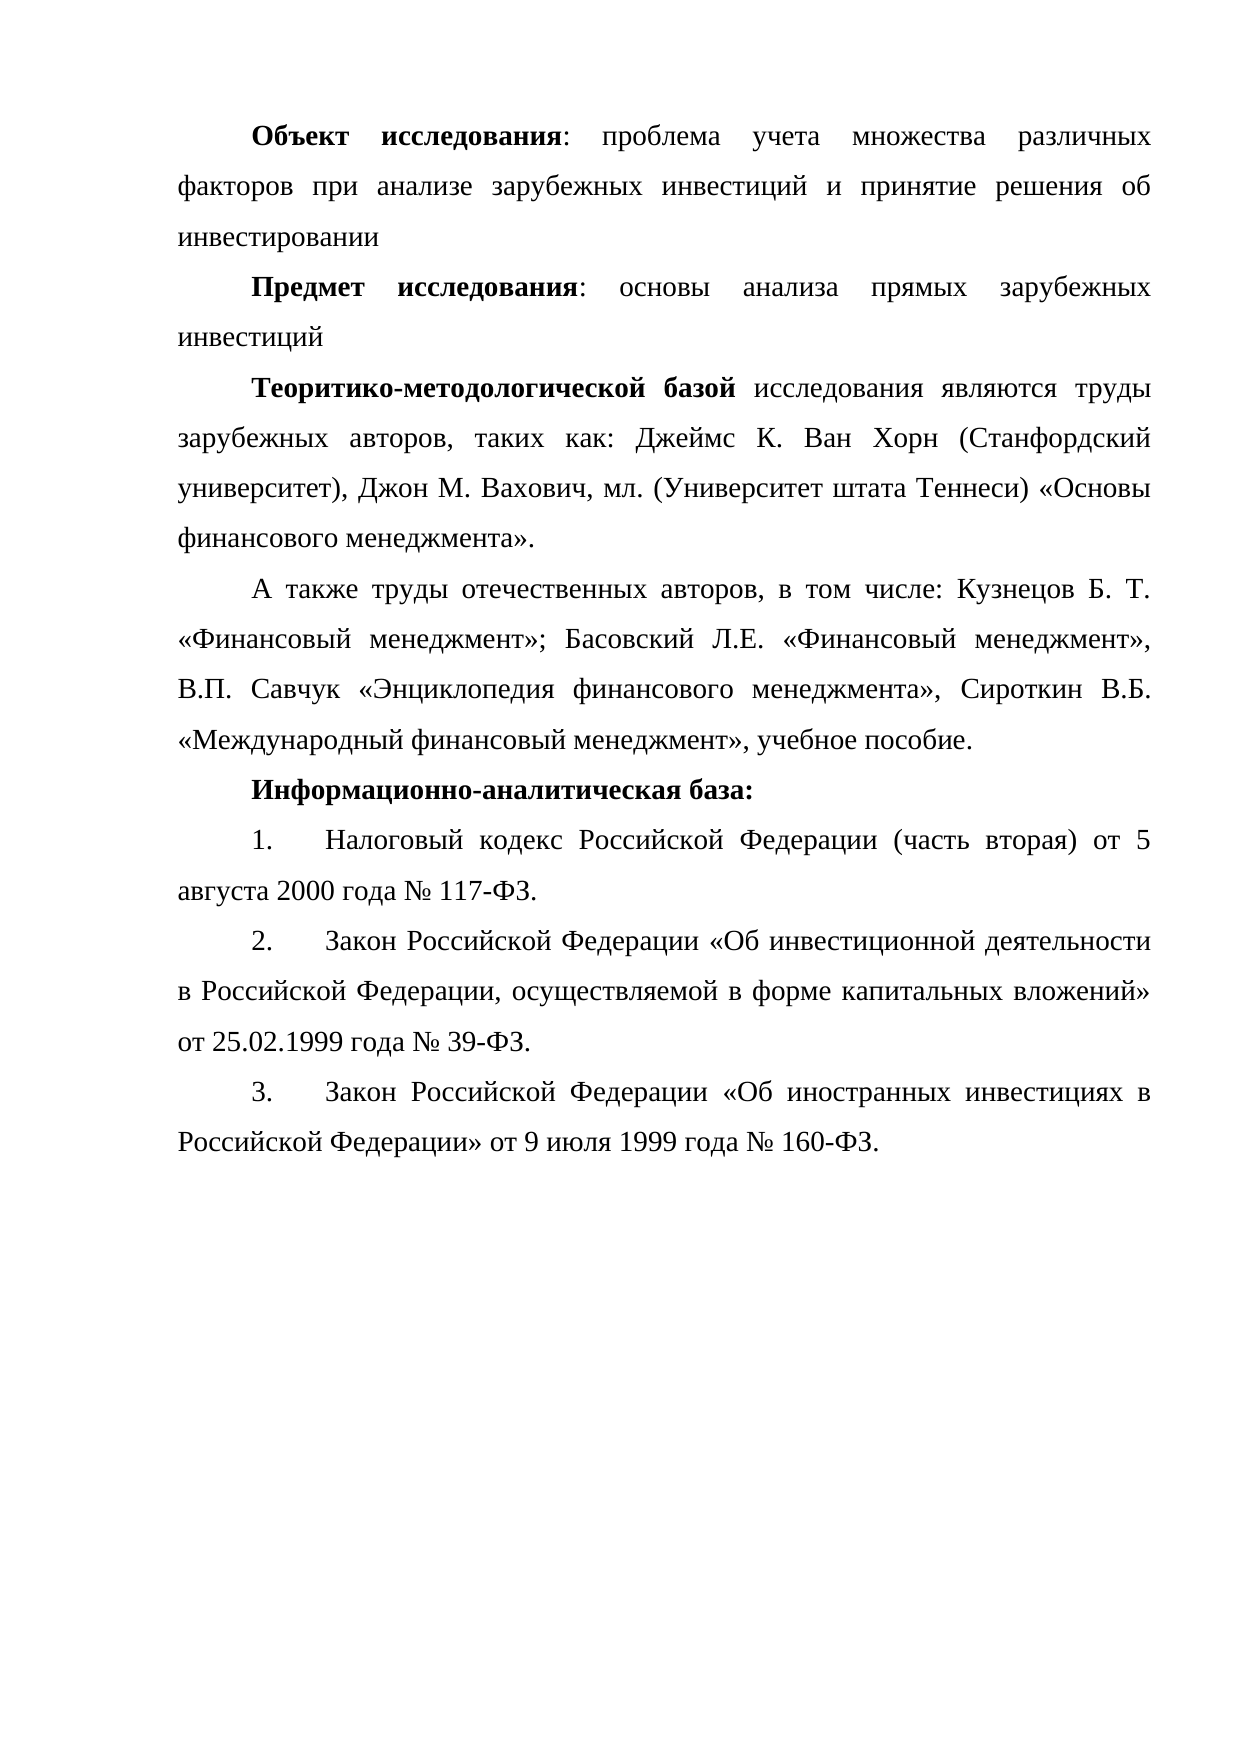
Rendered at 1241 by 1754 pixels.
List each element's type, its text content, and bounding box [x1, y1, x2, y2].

list Налоговый кодекс Российской Федерации (часть вторая) от 5 августа 2000 года № 117-ФЗ. [177, 822, 1152, 906]
text Информационно-аналитическая база: [177, 772, 1152, 806]
list Закон Российской Федерации «Об иностранных инвестициях в Российской Федерации» от 9 июля 1999 года № 160-ФЗ. [177, 1074, 1152, 1158]
text Объект исследования: проблема учета множества различных факторов при анализе зарубежных инвестиций и принятие решения об инвестировании [177, 118, 1152, 252]
text Теоритико-методологической базой исследования являются труды зарубежных авторов, таких как: Джеймс К. Ван Хорн (Станфордский университет), Джон М. Вахович, мл. (Университет штата Теннеси) «Основы финансового менеджмента». [177, 370, 1152, 554]
list Закон Российской Федерации «Об инвестиционной деятельности в Российской Федерации, осуществляемой в форме капитальных вложений» от 25.02.1999 года № 39-ФЗ. [177, 923, 1152, 1057]
text А также труды отечественных авторов, в том числе: Кузнецов Б. Т. «Финансовый менеджмент»; Басовский Л.Е. «Финансовый менеджмент», В.П. Савчук «Энциклопедия финансового менеджмента», Сироткин В.Б. «Международный финансовый менеджмент», учебное пособие. [177, 571, 1152, 755]
text Предмет исследования: основы анализа прямых зарубежных инвестиций [177, 269, 1152, 353]
